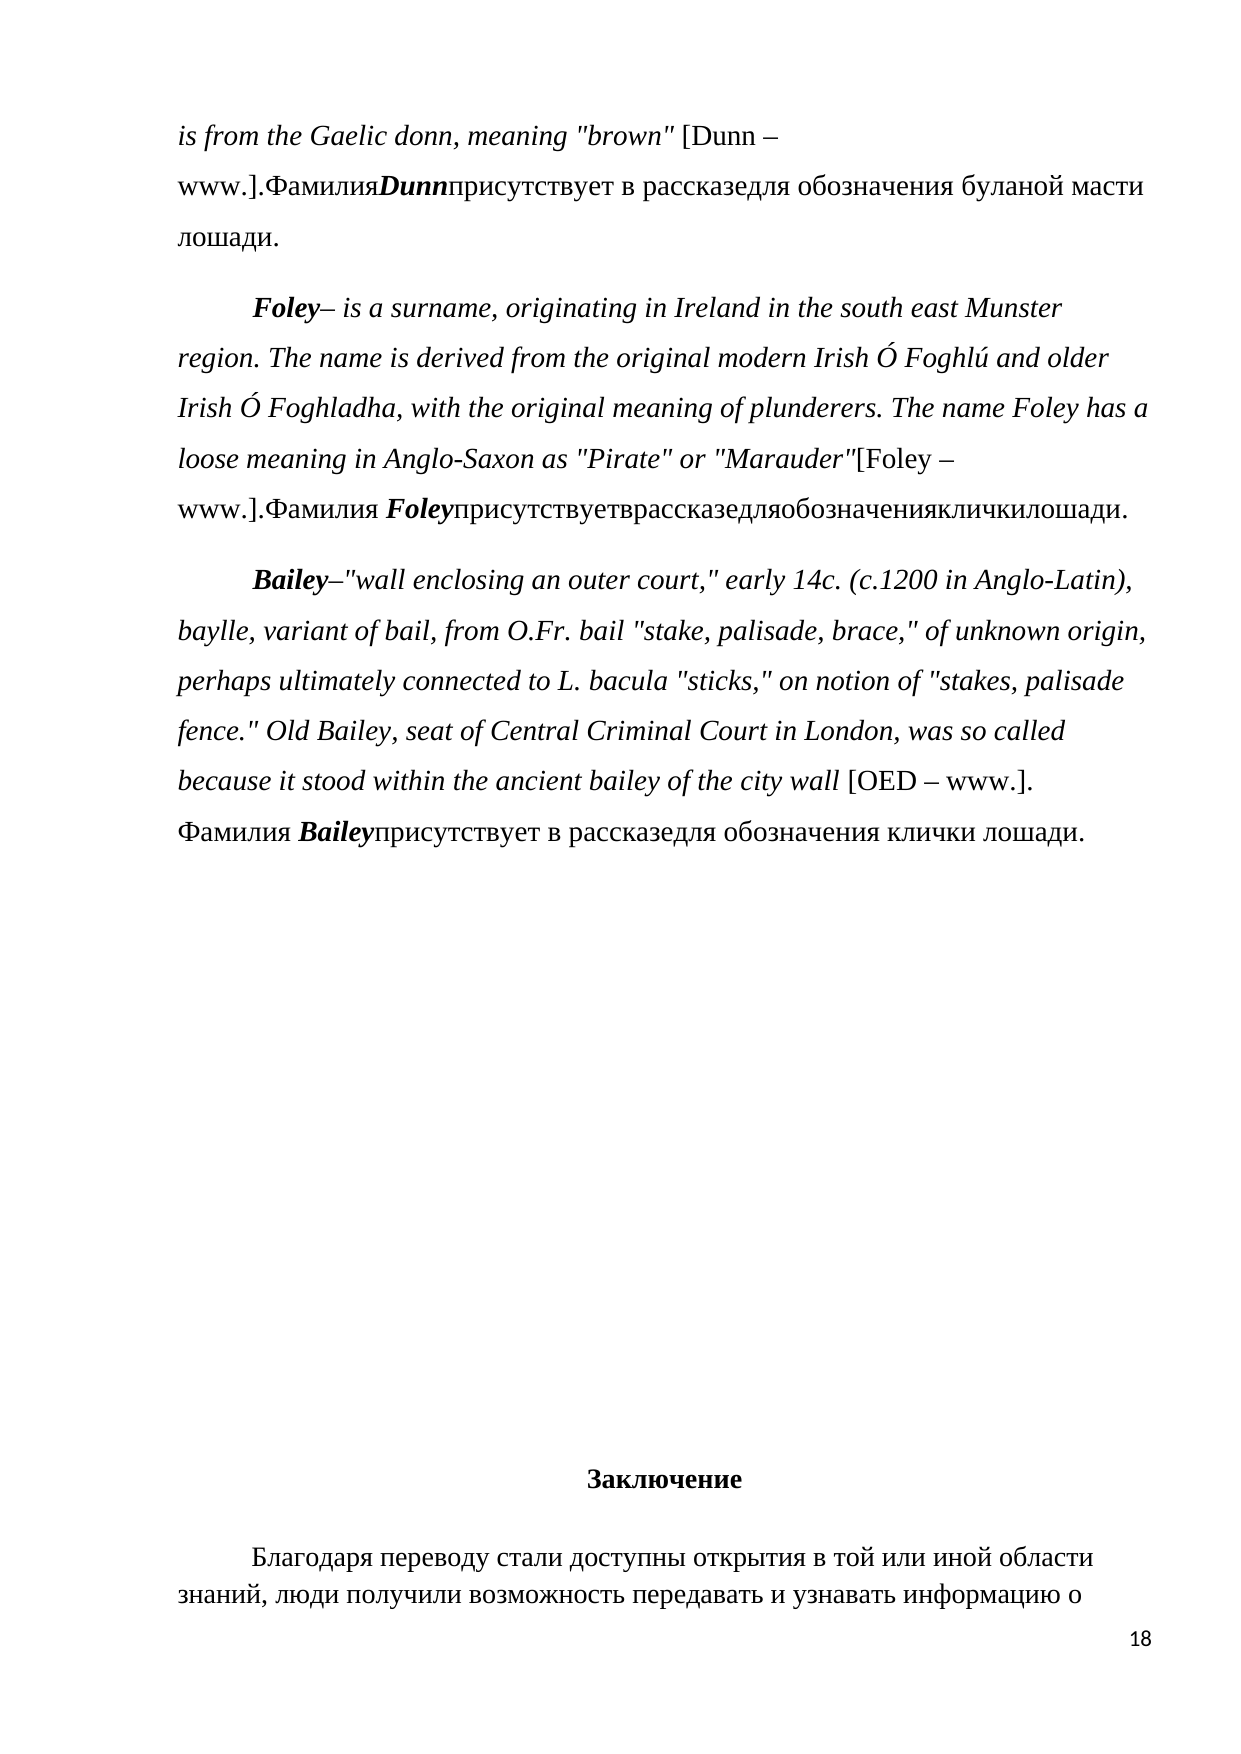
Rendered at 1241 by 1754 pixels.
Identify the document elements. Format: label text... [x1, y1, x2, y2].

text Заключение [177, 1462, 1152, 1495]
text Bailey–"wall enclosing an outer court," early 14c. (c.1200 in Anglo-Latin), baylle, variant of bail, from O.Fr. bail "stake, palisade, brace," of unknown origin, perhaps ultimately connected to L. bacula "sticks," on notion of "stakes, palisade fence." Old Bailey, seat of Central Criminal Court in London, was so called because it stood within the ancient bailey of the city wall [OED – www.]. Фамилия Baileyприсутствует в рассказедля обозначения клички лошади. [177, 562, 1152, 847]
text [177, 1540, 1152, 1610]
text Foley– is a surname, originating in Ireland in the south east Munster region. The name is derived from the original modern Irish Ó Foghlú and older Irish Ó Foghladha, with the original meaning of plunderers. The name Foley has a loose meaning in Anglo-Saxon as "Pirate" or "Marauder"[Foley – www.].Фамилия Foleyприсутствуетврассказедляобозначениякличкилошади. [177, 290, 1152, 525]
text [177, 118, 1152, 252]
